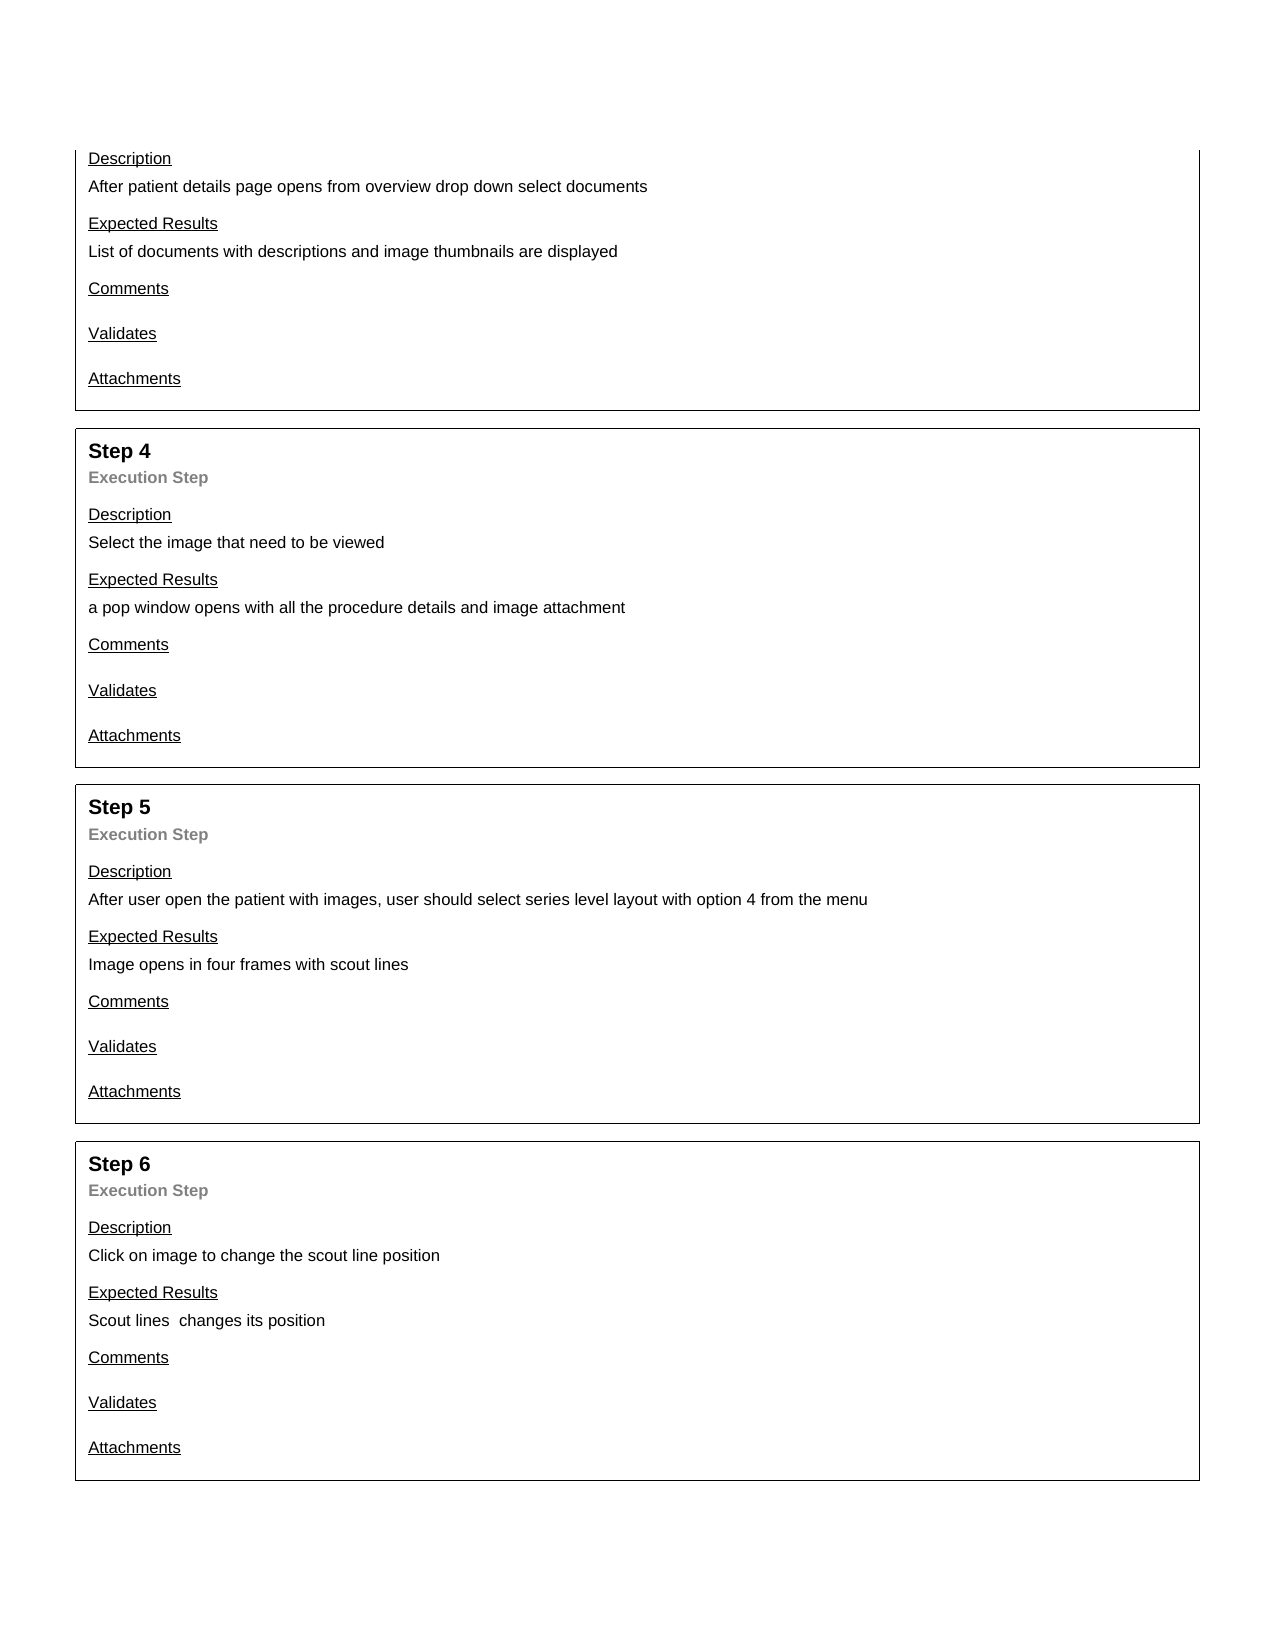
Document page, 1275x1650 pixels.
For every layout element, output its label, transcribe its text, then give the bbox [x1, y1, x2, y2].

text Expected Results [88, 570, 1108, 589]
text Execution Step [88, 825, 1108, 844]
text After patient details page opens from overview drop down select documents [88, 177, 1108, 196]
text Expected Results [88, 1283, 1108, 1302]
text List of documents with descriptions and image thumbnails are displayed [88, 242, 1108, 261]
text Expected Results [88, 214, 1108, 233]
text Execution Step [88, 1181, 1108, 1200]
text Comments [88, 991, 1108, 1011]
text Validates [88, 324, 1108, 342]
text Attachments [88, 1438, 1108, 1457]
text Attachments [88, 725, 1108, 744]
text Attachments [88, 368, 1108, 387]
text a pop window opens with all the procedure details and image attachment [88, 598, 1108, 617]
text Attachments [88, 1081, 1108, 1100]
text Comments [88, 635, 1108, 654]
text Validates [88, 1036, 1108, 1055]
text Step 5 [88, 795, 1108, 819]
text Image opens in four frames with scout lines [88, 955, 1108, 974]
text Select the image that need to be viewed [88, 533, 1108, 552]
text Step 6 [88, 1152, 1108, 1176]
text Description [88, 861, 1108, 881]
text Comments [88, 279, 1108, 298]
text Validates [88, 680, 1108, 699]
text Execution Step [88, 468, 1108, 487]
text Scout lines changes its position [88, 1311, 1108, 1330]
text Step 4 [88, 439, 1108, 463]
text Comments [88, 1348, 1108, 1367]
text Description [88, 149, 1108, 168]
text Click on image to change the scout line position [88, 1246, 1108, 1265]
text Expected Results [88, 926, 1108, 946]
text Description [88, 505, 1108, 524]
text Validates [88, 1393, 1108, 1411]
text After user open the patient with images, user should select series level layout with option 4 from the menu [88, 890, 1108, 909]
text Description [88, 1218, 1108, 1237]
